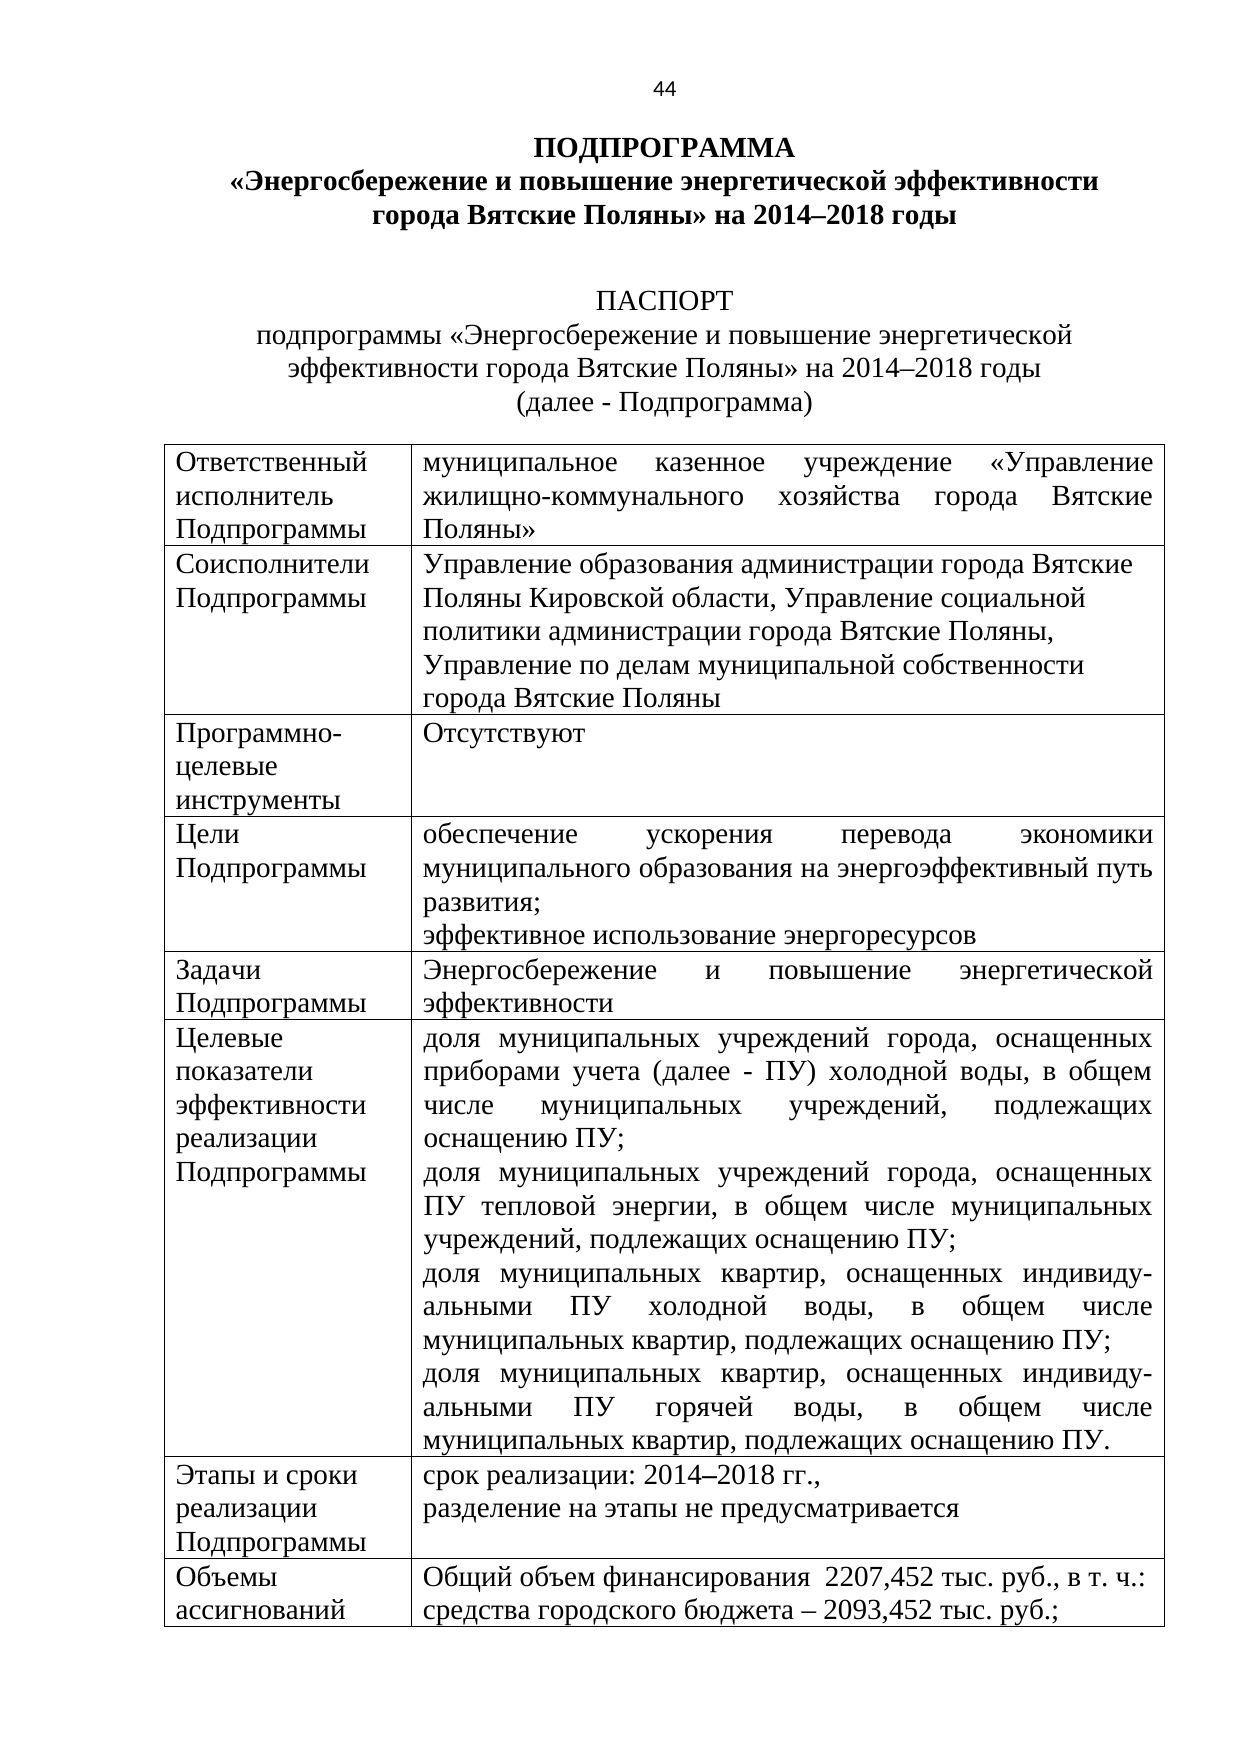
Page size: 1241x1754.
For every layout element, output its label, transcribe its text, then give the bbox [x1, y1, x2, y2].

table_cell Соисполнители Подпрограммы [165, 546, 411, 714]
table_cell Этапы и сроки реализации Подпрограммы [165, 1457, 411, 1558]
table_header муниципальное казенное учреждение «Управление жилищно-коммунального хозяйства города Вятские Поляны» [412, 445, 1164, 545]
table_cell срок реализации: 2014–2018 гг., разделение на этапы не предусматривается [412, 1457, 1164, 1558]
table_cell Цели Подпрограммы [165, 817, 411, 951]
table_cell Программно-целевые инструменты [165, 715, 411, 816]
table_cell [165, 1559, 411, 1626]
text «Энергосбережение и повышение энергетической эффективности [177, 163, 1152, 197]
table_cell Управление образования администрации города Вятские Поляны Кировской области, Управление социальной политики администрации города Вятские Поляны, Управление по делам муниципальной собственности города Вятские Поляны [412, 546, 1164, 714]
text города Вятские Поляны» на 2014–2018 годы [177, 197, 1152, 231]
text ПОДПРОГРАММА [177, 130, 1152, 163]
table_cell Целевые показатели эффективности реализации Подпрограммы [165, 1020, 411, 1456]
table_cell доля муниципальных учреждений города, оснащенных приборами учета (далее - ПУ) холодной воды, в общем числе муниципальных учреждений, подлежащих оснащению ПУ; доля муниципальных учреждений города, оснащенных ПУ тепловой энергии, в общем числе муниципальных учреждений, подлежащих оснащению ПУ; доля муниципальных квартир, оснащенных индивиду-альными ПУ холодной воды, в общем числе муниципальных квартир, подлежащих оснащению ПУ; доля муниципальных квартир, оснащенных индивиду-альными ПУ горячей воды, в общем числе муниципальных квартир, подлежащих оснащению ПУ. [412, 1020, 1164, 1456]
table_cell Задачи Подпрограммы [165, 952, 411, 1019]
table_cell Энергосбережение и повышение энергетической эффективности [412, 952, 1164, 1019]
text (далее - Подпрограмма) [177, 384, 1152, 418]
table_cell Отсутствуют [412, 715, 1164, 816]
table_header Ответственный исполнитель Подпрограммы [165, 445, 411, 545]
text подпрограммы «Энергосбережение и повышение энергетической эффективности города Вятские Поляны» на 2014–2018 годы [177, 317, 1152, 384]
table_cell обеспечение ускорения перевода экономики муниципального образования на энергоэффективный путь развития; эффективное использование энергоресурсов [412, 817, 1164, 951]
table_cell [412, 1559, 1164, 1626]
text ПАСПОРТ [177, 283, 1152, 317]
